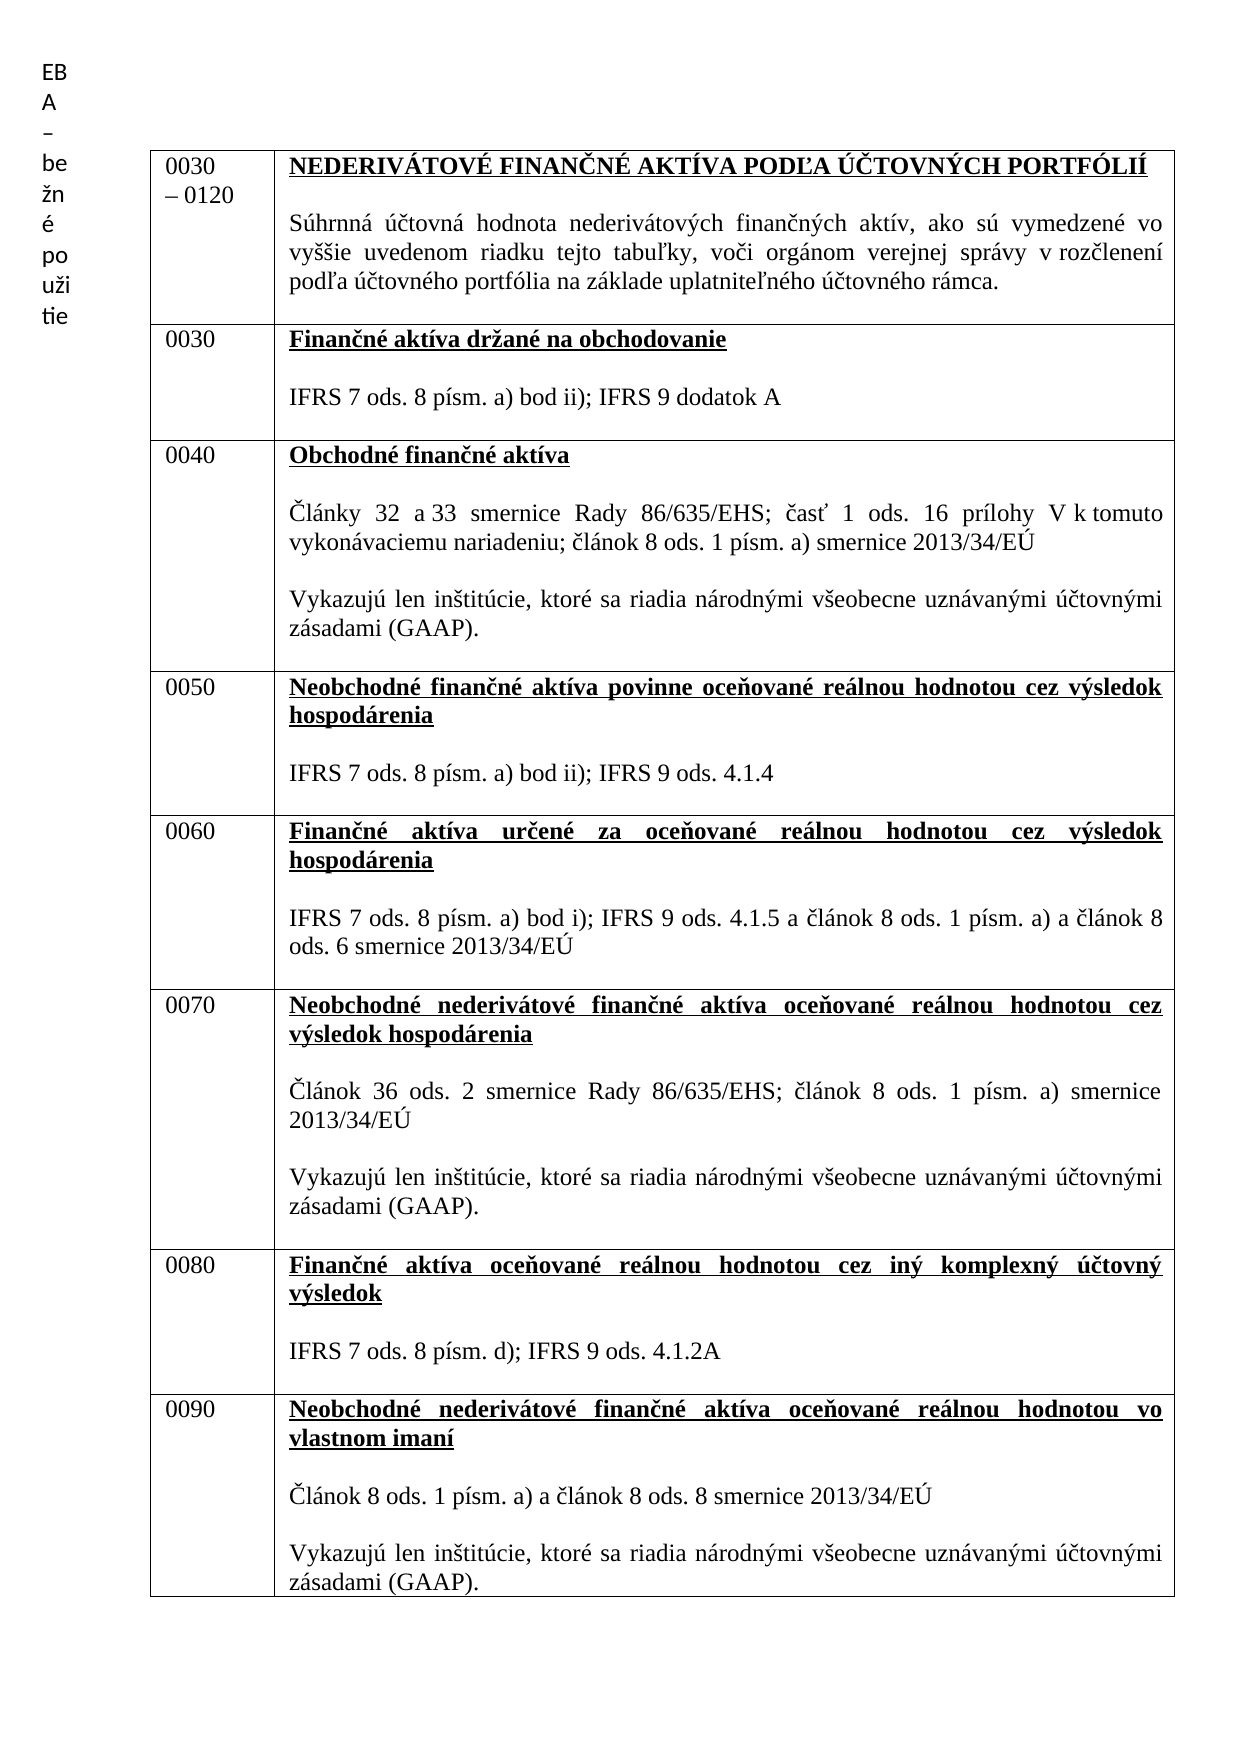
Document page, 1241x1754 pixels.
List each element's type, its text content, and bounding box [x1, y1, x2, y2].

table_cell Finančné aktíva určené za oceňované reálnou hodnotou cez výsledok hospodárenia IFRS 7 ods. 8 písm. a) bod i); IFRS 9 ods. 4.1.5 a článok 8 ods. 1 písm. a) a článok 8 ods. 6 smernice 2013/34/EÚ [275, 816, 1174, 989]
table_cell Finančné aktíva oceňované reálnou hodnotou cez iný komplexný účtovný výsledok IFRS 7 ods. 8 písm. d); IFRS 9 ods. 4.1.2A [275, 1250, 1174, 1393]
table_cell 0080 [151, 1250, 274, 1393]
table_cell Obchodné finančné aktíva Články 32 a 33 smernice Rady 86/635/EHS; časť 1 ods. 16 prílohy V k tomuto vykonávaciemu nariadeniu; článok 8 ods. 1 písm. a) smernice 2013/34/EÚ Vykazujú len inštitúcie, ktoré sa riadia národnými všeobecne uznávanými účtovnými zásadami (GAAP). [275, 441, 1174, 671]
table_cell 0060 [151, 816, 274, 989]
table_cell 0030 –⁠ 0120 [151, 151, 274, 323]
table_cell 0040 [151, 441, 274, 671]
table_cell Neobchodné finančné aktíva povinne oceňované reálnou hodnotou cez výsledok hospodárenia IFRS 7 ods. 8 písm. a) bod ii); IFRS 9 ods. 4.1.4 [275, 672, 1174, 815]
table_cell 0090 [151, 1395, 274, 1596]
table_cell Finančné aktíva držané na obchodovanie IFRS 7 ods. 8 písm. a) bod ii); IFRS 9 dodatok A [275, 325, 1174, 439]
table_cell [275, 1395, 1174, 1596]
table_cell 0030 [151, 325, 274, 439]
table_cell Neobchodné nederivátové finančné aktíva oceňované reálnou hodnotou cez výsledok hospodárenia Článok 36 ods. 2 smernice Rady 86/635/EHS; článok 8 ods. 1 písm. a) smernice 2013/34/EÚ Vykazujú len inštitúcie, ktoré sa riadia národnými všeobecne uznávanými účtovnými zásadami (GAAP). [275, 990, 1174, 1249]
table_cell 0070 [151, 990, 274, 1249]
table_cell 0050 [151, 672, 274, 815]
table_cell NEDERIVÁTOVÉ FINANČNÉ AKTÍVA PODĽA ÚČTOVNÝCH PORTFÓLIÍ Súhrnná účtovná hodnota nederivátových finančných aktív, ako sú vymedzené vo vyššie uvedenom riadku tejto tabuľky, voči orgánom verejnej správy v rozčlenení podľa účtovného portfólia na základe uplatniteľného účtovného rámca. [275, 151, 1174, 323]
